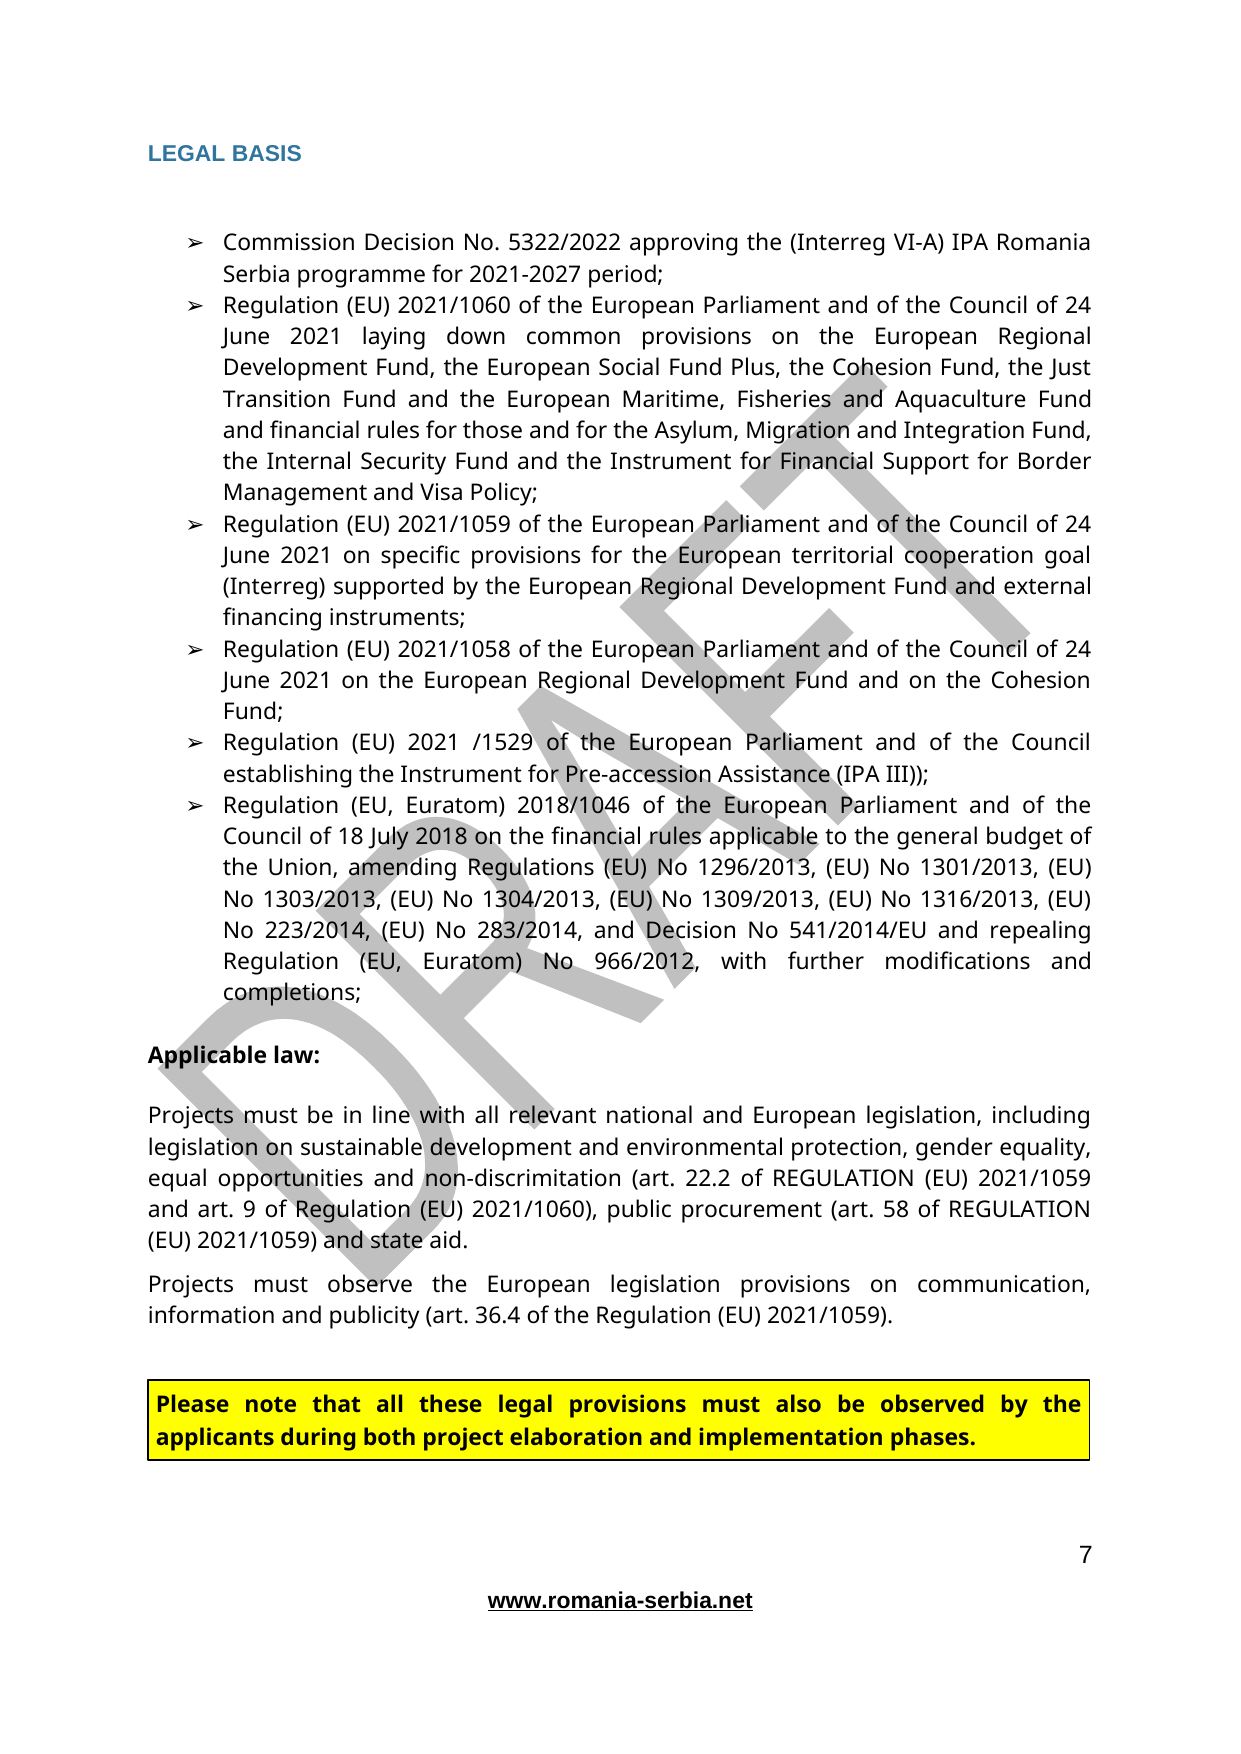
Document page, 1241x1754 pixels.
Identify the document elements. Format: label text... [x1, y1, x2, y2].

list Regulation (EU, Euratom) 2018/1046 of the European Parliament and of the Council of 18 July 2018 on the financial rules applicable to the general budget of the Union, amending Regulations (EU) No 1296/2013, (EU) No 1301/2013, (EU) No 1303/2013, (EU) No 1304/2013, (EU) No 1309/2013, (EU) No 1316/2013, (EU) No 223/2014, (EU) No 283/2014, and Decision No 541/2014/EU and repealing Regulation (EU, Euratom) No 966/2012, with further modifications and completions; [185, 789, 1092, 1007]
list Regulation (EU) 2021/1058 of the European Parliament and of the Council of 24 June 2021 on the European Regional Development Fund and on the Cohesion Fund; [185, 632, 1092, 726]
list Commission Decision No. 5322/2022 approving the (Interreg VI-A) IPA Romania Serbia programme for 2021-2027 period; [185, 226, 1092, 289]
list Regulation (EU) 2021 /1529 of the European Parliament and of the Council establishing the Instrument for Pre-accession Assistance (IPA III)); [185, 726, 1092, 789]
subtitle Legal basis [148, 139, 1092, 166]
list Regulation (EU) 2021/1060 of the European Parliament and of the Council of 24 June 2021 laying down common provisions on the European Regional Development Fund, the European Social Fund Plus, the Cohesion Fund, the Just Transition Fund and the European Maritime, Fisheries and Aquaculture Fund and financial rules for those and for the Asylum, Migration and Integration Fund, the Internal Security Fund and the Instrument for Financial Support for Border Management and Visa Policy; [185, 289, 1092, 507]
text Projects must be in line with all relevant national and European legislation, including legislation on sustainable development and environmental protection, gender equality, equal opportunities and non-discrimitation (art. 22.2 of REGULATION (EU) 2021/1059 and art. 9 of Regulation (EU) 2021/1060), public procurement (art. 58 of REGULATION (EU) 2021/1059) and state aid. [148, 1099, 1092, 1255]
text Applicable law: [148, 1039, 1092, 1070]
text Projects must observe the European legislation provisions on communication, information and publicity (art. 36.4 of the Regulation (EU) 2021/1059). [148, 1268, 1092, 1330]
list Regulation (EU) 2021/1059 of the European Parliament and of the Council of 24 June 2021 on specific provisions for the European territorial cooperation goal (Interreg) supported by the European Regional Development Fund and external financing instruments; [185, 507, 1092, 632]
